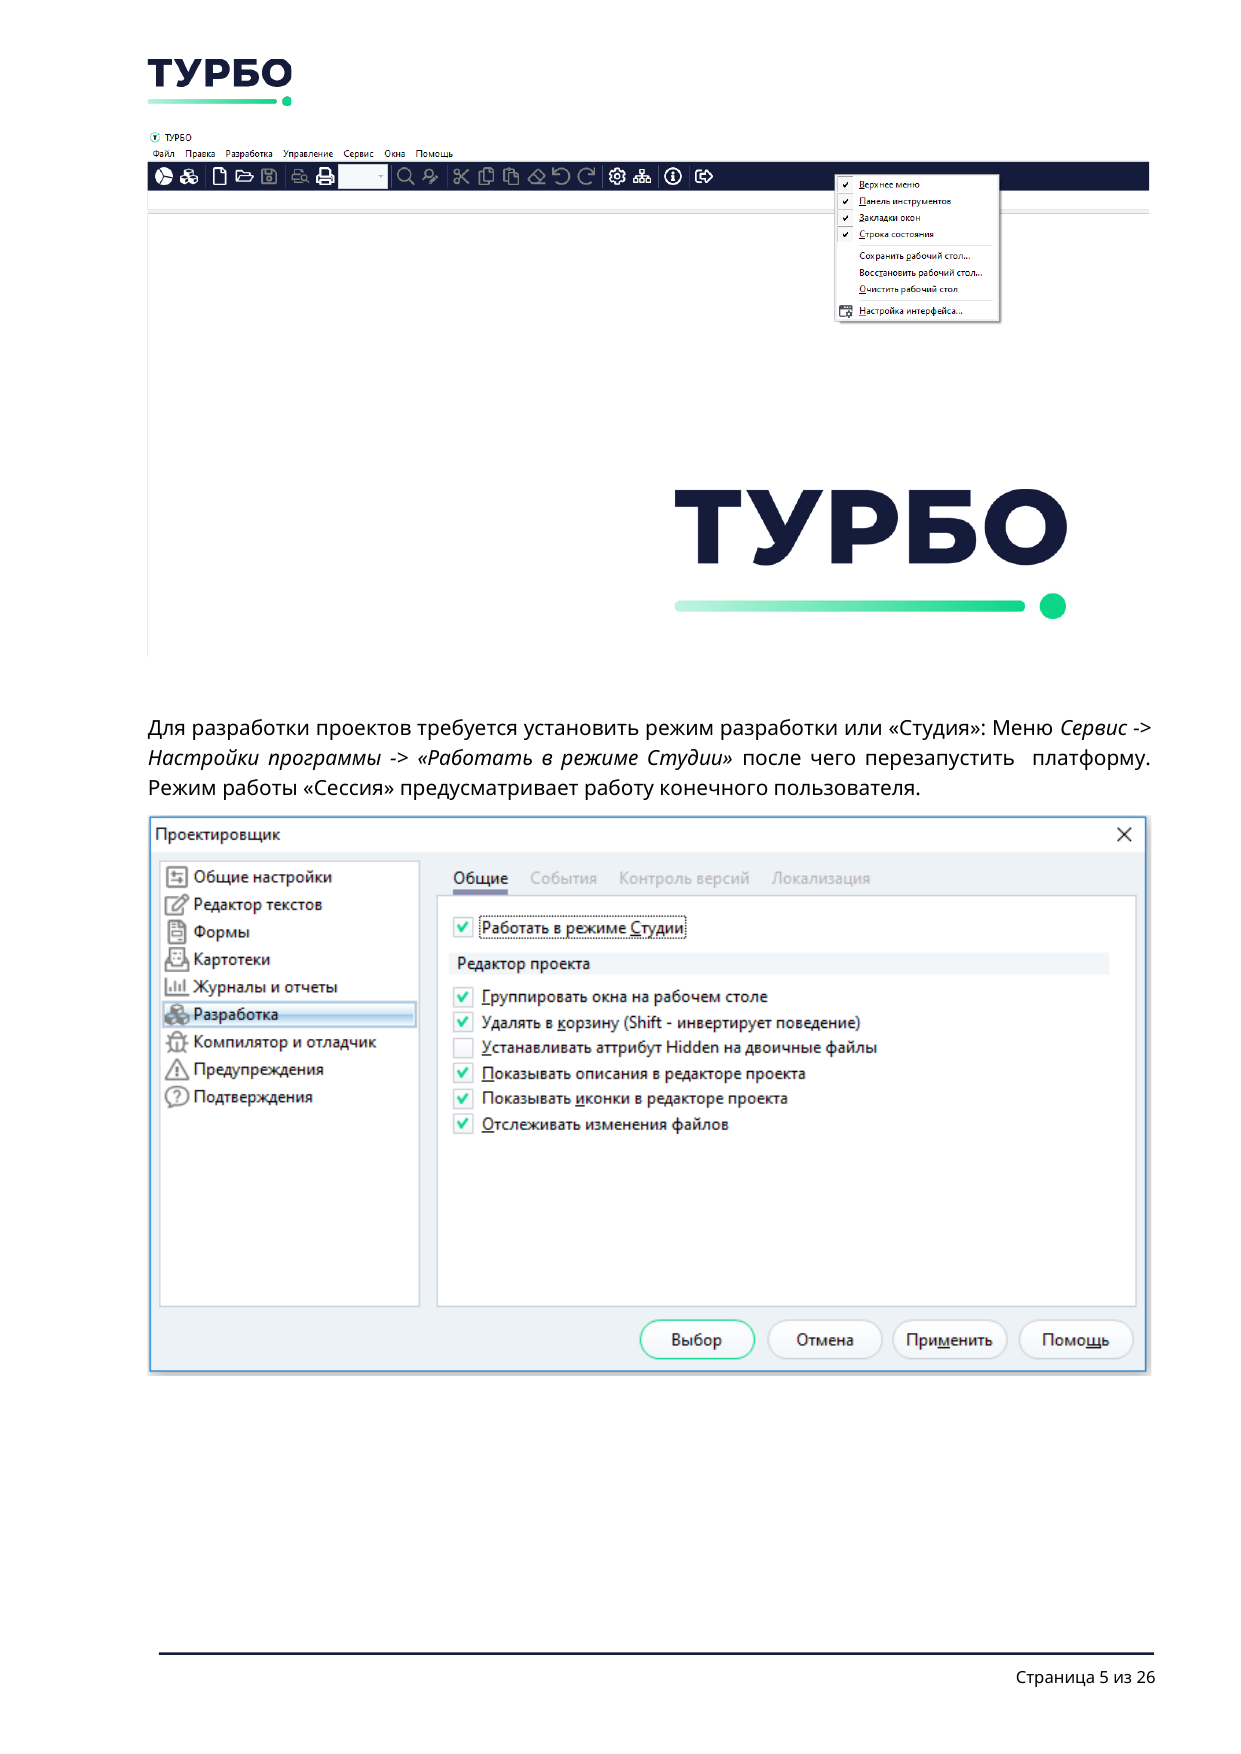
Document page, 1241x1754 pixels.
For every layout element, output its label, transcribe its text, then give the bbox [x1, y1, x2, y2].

picture [147, 130, 1150, 657]
picture [147, 59, 292, 106]
picture [147, 815, 1152, 1376]
text Для разработки проектов требуется установить режим разработки или «Студия»: Меню Сервис -> Настройки программы -> «Работать в режиме Студии» после чего перезапустить платформу. Режим работы «Сессия» предусматривает работу конечного пользователя. [148, 713, 1152, 801]
